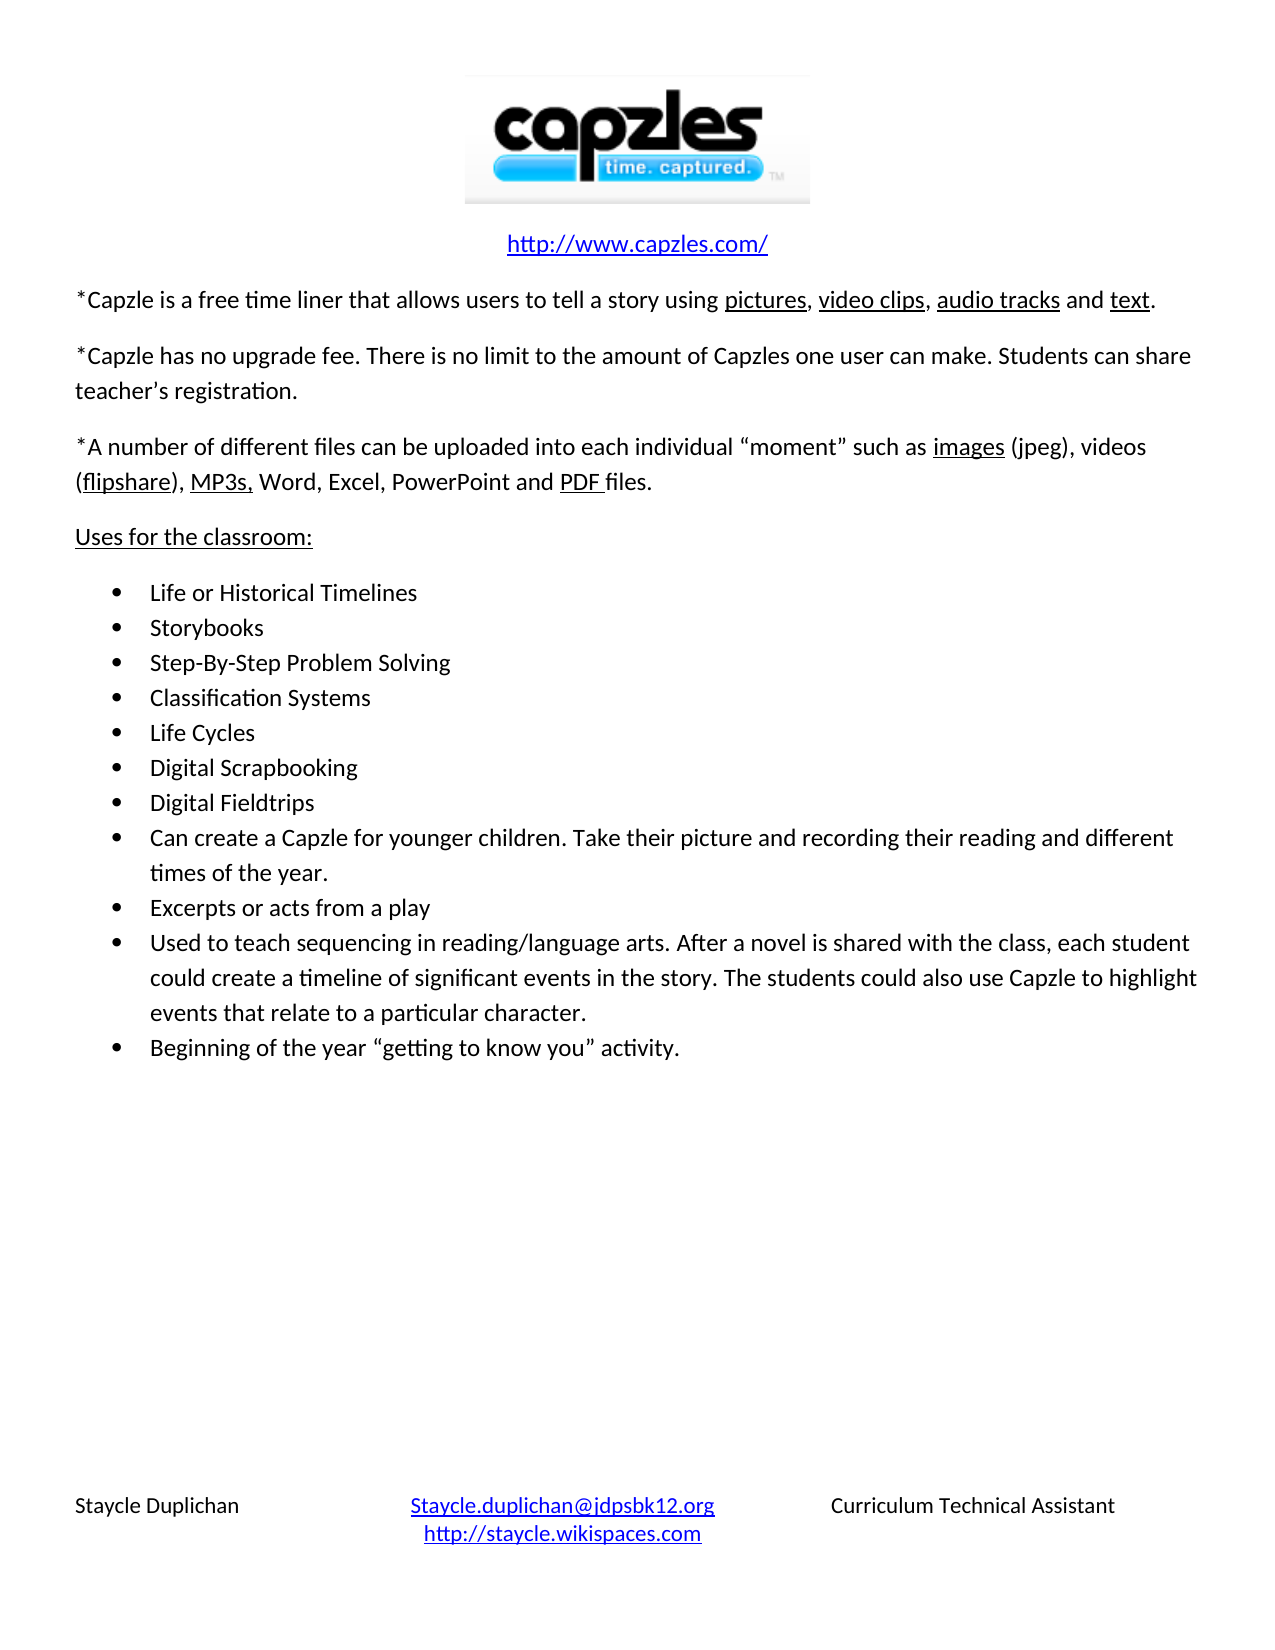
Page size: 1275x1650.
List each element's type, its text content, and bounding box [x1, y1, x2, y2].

text *Capzle is a free time liner that allows users to tell a story using pictures, video clips, audio tracks and text. [75, 284, 1200, 314]
list Storybooks [112, 612, 1200, 643]
text *Capzle has no upgrade fee. There is no limit to the amount of Capzles one user can make. Students can share teacher’s registration. [75, 340, 1200, 405]
list Beginning of the year “getting to know you” activity. [112, 1032, 1200, 1063]
text http://www.capzles.com/ [75, 228, 1200, 259]
list Digital Scrapbooking [112, 752, 1200, 783]
list Step-By-Step Problem Solving [112, 647, 1200, 678]
list Digital Fieldtrips [112, 787, 1200, 818]
text Uses for the classroom: [75, 521, 1200, 552]
list Used to teach sequencing in reading/language arts. After a novel is shared with the class, each student could create a timeline of significant events in the story. The students could also use Capzle to highlight events that relate to a particular character. [112, 927, 1200, 1028]
list Classification Systems [112, 682, 1200, 713]
list Can create a Capzle for younger children. Take their picture and recording their reading and different times of the year. [112, 822, 1200, 888]
list Life or Historical Timelines [112, 577, 1200, 608]
list Excerpts or acts from a play [112, 892, 1200, 923]
picture [464, 75, 811, 204]
text *A number of different files can be uploaded into each individual “moment” such as images (jpeg), videos (flipshare), MP3s, Word, Excel, PowerPoint and PDF files. [75, 431, 1200, 496]
list Life Cycles [112, 717, 1200, 748]
